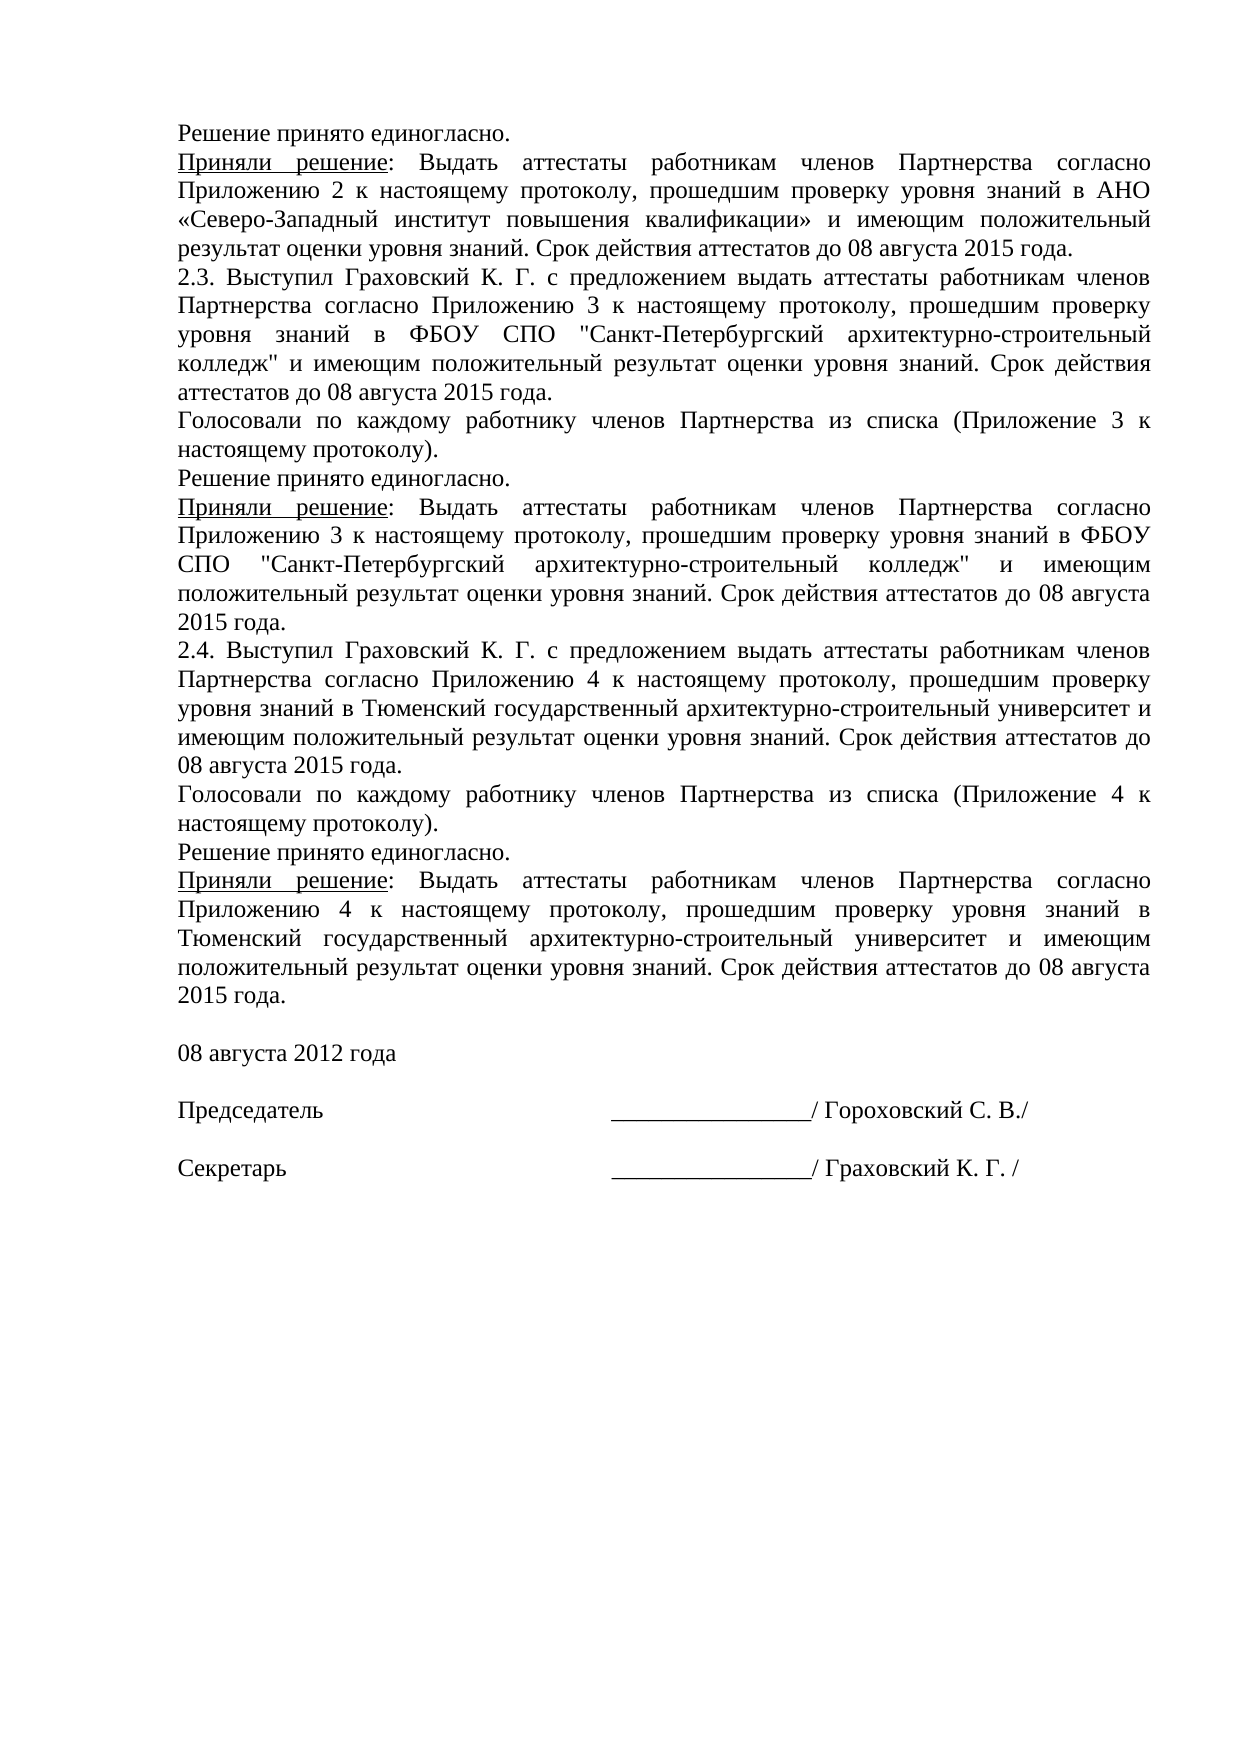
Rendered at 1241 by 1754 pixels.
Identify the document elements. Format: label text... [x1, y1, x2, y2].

text Голосовали по каждому работнику членов Партнерства из списка (Приложение 4 к настоящему протоколу). [177, 779, 1152, 837]
text Приняли решение: Выдать аттестаты работникам членов Партнерства согласно Приложению 3 к настоящему протоколу, прошедшим проверку уровня знаний в ФБОУ СПО "Санкт-Петербургский архитектурно-строительный колледж" и имеющим положительный результат оценки уровня знаний. Срок действия аттестатов до 08 августа 2015 года. [177, 492, 1152, 636]
text Приняли решение: Выдать аттестаты работникам членов Партнерства согласно Приложению 4 к настоящему протоколу, прошедшим проверку уровня знаний в Тюменский государственный архитектурно-строительный университет и имеющим положительный результат оценки уровня знаний. Срок действия аттестатов до 08 августа 2015 года. [177, 866, 1152, 1009]
text Решение принято единогласно. [177, 463, 1152, 492]
text Голосовали по каждому работнику членов Партнерства из списка (Приложение 3 к настоящему протоколу). [177, 406, 1152, 463]
text 08 августа 2012 года [177, 1038, 1152, 1067]
text Секретарь ________________/ Граховский К. Г. / [177, 1153, 1152, 1182]
text Решение принято единогласно. [177, 118, 1152, 147]
text 2.3. Выступил Граховский К. Г. с предложением выдать аттестаты работникам членов Партнерства согласно Приложению 3 к настоящему протоколу, прошедшим проверку уровня знаний в ФБОУ СПО "Санкт-Петербургский архитектурно-строительный колледж" и имеющим положительный результат оценки уровня знаний. Срок действия аттестатов до 08 августа 2015 года. [177, 262, 1152, 406]
text Решение принято единогласно. [177, 837, 1152, 866]
text 2.4. Выступил Граховский К. Г. с предложением выдать аттестаты работникам членов Партнерства согласно Приложению 4 к настоящему протоколу, прошедшим проверку уровня знаний в Тюменский государственный архитектурно-строительный университет и имеющим положительный результат оценки уровня знаний. Срок действия аттестатов до 08 августа 2015 года. [177, 636, 1152, 779]
text Председатель ________________/ Гороховский С. В. / [177, 1096, 1152, 1124]
text Приняли решение: Выдать аттестаты работникам членов Партнерства согласно Приложению 2 к настоящему протоколу, прошедшим проверку уровня знаний в АНО «Северо-Западный институт повышения квалификации» и имеющим положительный результат оценки уровня знаний. Срок действия аттестатов до 08 августа 2015 года. [177, 147, 1152, 262]
